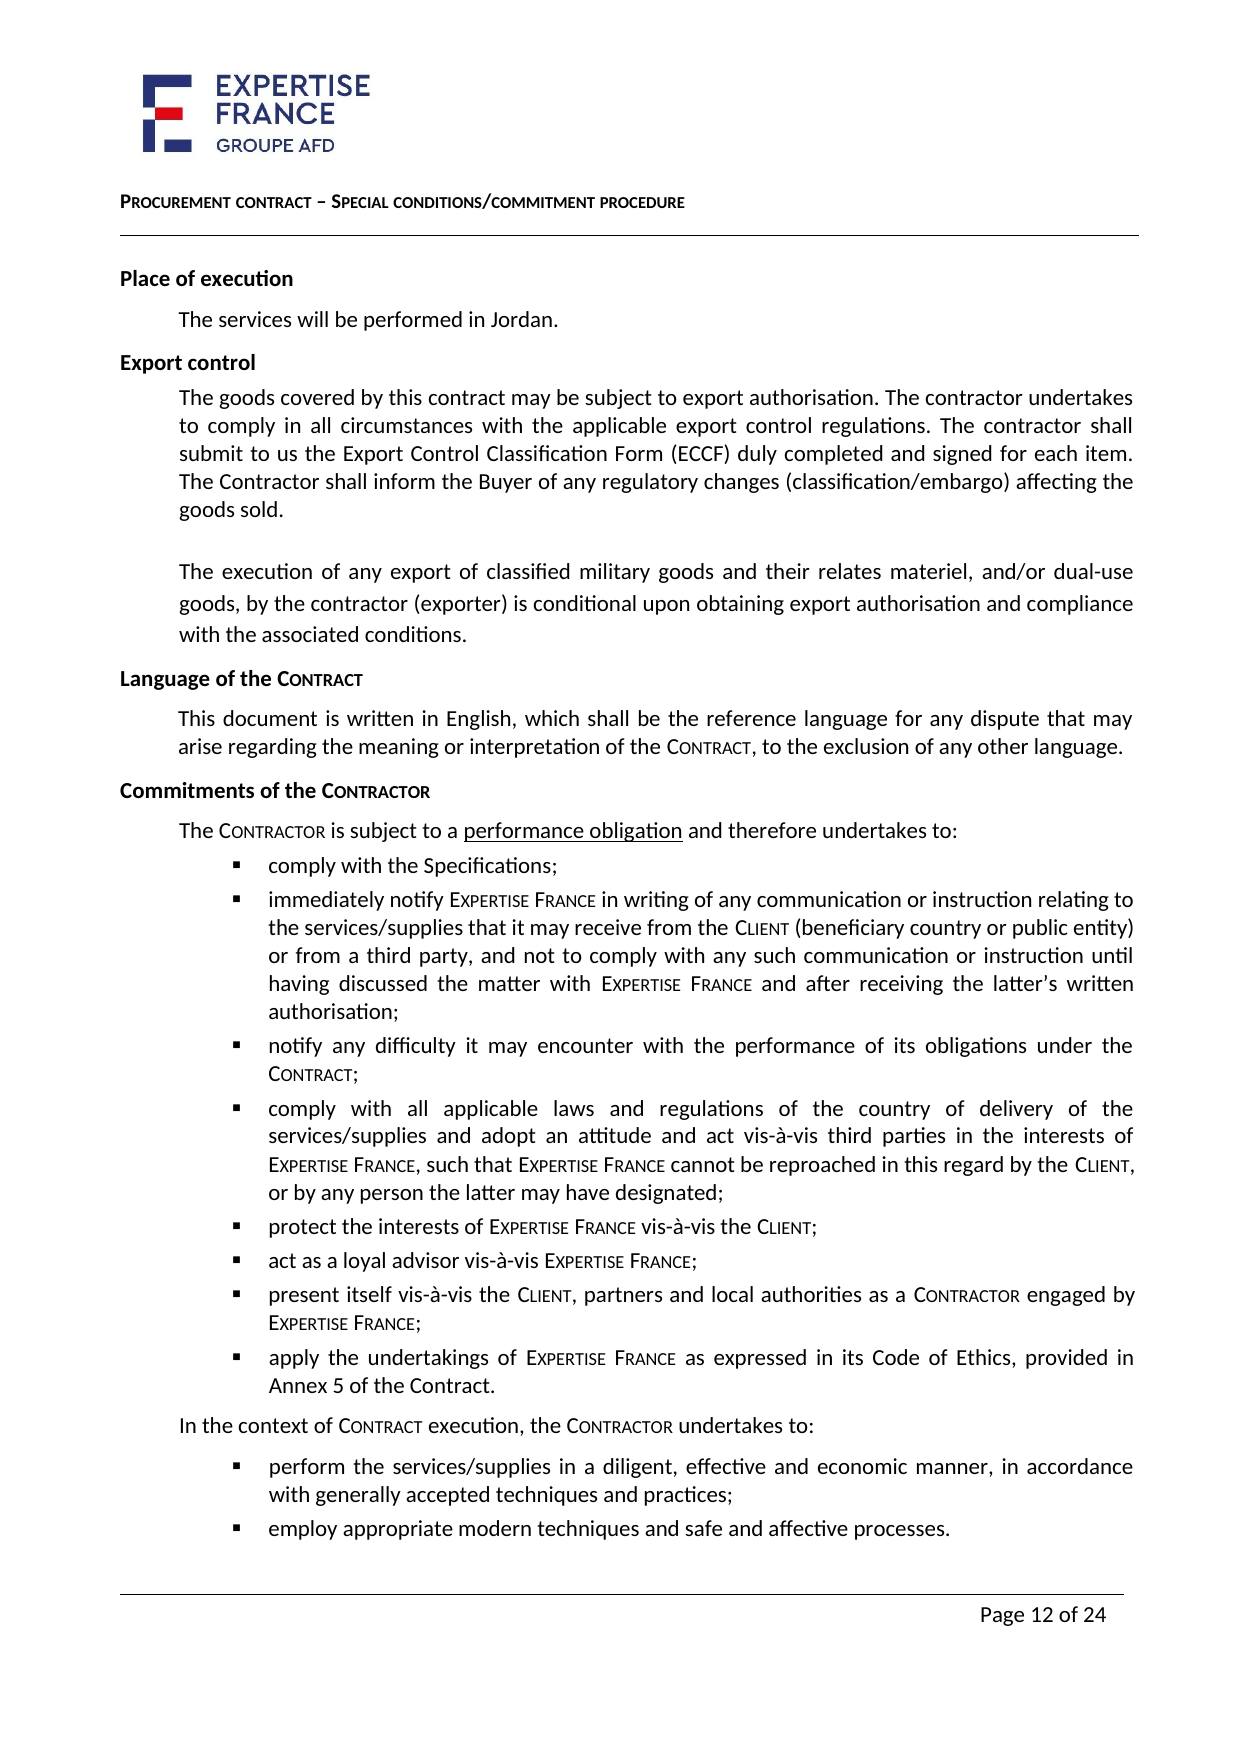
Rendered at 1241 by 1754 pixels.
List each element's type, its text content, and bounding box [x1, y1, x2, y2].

text The execution of any export of classified military goods and their relates materiel, and/or dual-use goods, by the contractor (exporter) is conditional upon obtaining export authorisation and compliance with the associated conditions. [179, 554, 1135, 648]
list present itself vis-à-vis the Client, partners and local authorities as a Contractor engaged by Expertise France; [231, 1281, 1135, 1337]
list notify any difficulty it may encounter with the performance of its obligations under the Contract; [231, 1031, 1135, 1087]
list comply with all applicable laws and regulations of the country of delivery of the services/supplies and adopt an attitude and act vis-à-vis third parties in the interests of Expertise France, such that Expertise France cannot be reproached in this regard by the Client, or by any person the latter may have designated; [231, 1094, 1135, 1206]
list perform the services/supplies in a diligent, effective and economic manner, in accordance with generally accepted techniques and practices; [231, 1452, 1135, 1508]
picture [120, 41, 397, 183]
list act as a loyal advisor vis-à-vis Expertise France; [231, 1246, 1135, 1274]
list In the context of Contract execution, the Contractor undertakes to: [179, 1411, 1135, 1439]
subtitle Commitments of the Contractor [120, 773, 1135, 804]
subtitle Place of execution [120, 261, 1135, 292]
subtitle Export control [120, 345, 1135, 377]
list The services will be performed in Jordan. [178, 305, 1135, 333]
list comply with the Specifications; [231, 851, 1135, 879]
subtitle Language of the Contract [120, 660, 1135, 692]
list apply the undertakings of Expertise France as expressed in its Code of Ethics, provided in Annex 5 of the Contract. [231, 1343, 1135, 1399]
list protect the interests of Expertise France vis-à-vis the Client; [231, 1212, 1135, 1240]
text The goods covered by this contract may be subject to export authorisation. The contractor undertakes to comply in all circumstances with the applicable export control regulations. The contractor shall submit to us the Export Control Classification Form (ECCF) duly completed and signed for each item. The Contractor shall inform the Buyer of any regulatory changes (classification/embargo) affecting the goods sold. [179, 383, 1135, 523]
list immediately notify Expertise France in writing of any communication or instruction relating to the services/supplies that it may receive from the Client (beneficiary country or public entity) or from a third party, and not to comply with any such communication or instruction until having discussed the matter with Expertise France and after receiving the latter’s written authorisation; [231, 885, 1135, 1025]
list employ appropriate modern techniques and safe and affective processes. [231, 1514, 1135, 1542]
text This document is written in English, which shall be the reference language for any dispute that may arise regarding the meaning or interpretation of the Contract, to the exclusion of any other language. [178, 704, 1135, 760]
list The Contractor is subject to a performance obligation and therefore undertakes to: [179, 816, 1135, 844]
